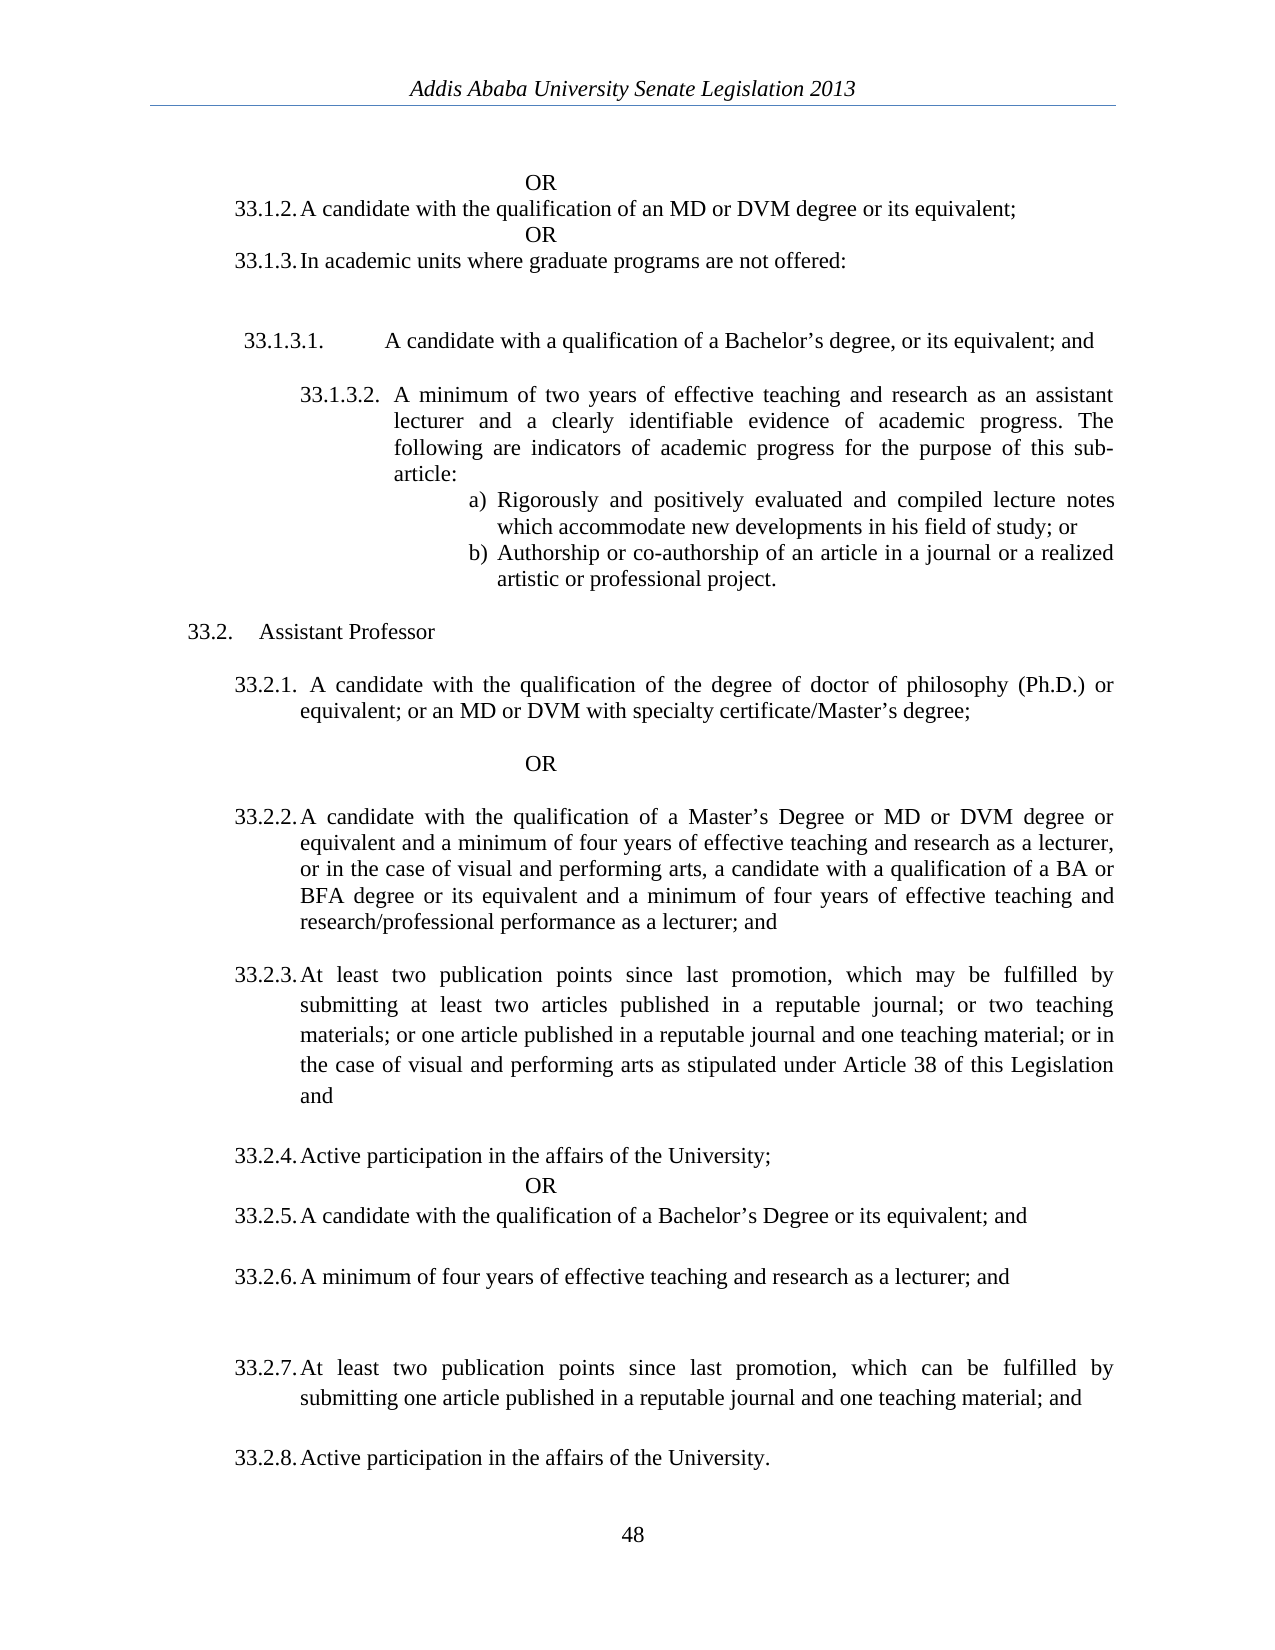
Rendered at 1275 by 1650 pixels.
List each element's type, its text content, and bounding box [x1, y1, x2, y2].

list OR [450, 168, 1116, 195]
list A minimum of two years of effective teaching and research as an assistant lecturer and a clearly identifiable evidence of academic progress. The following are indicators of academic progress for the purpose of this sub-article: [300, 381, 1116, 486]
list A candidate with a qualification of a Bachelor’s degree, or its equivalent; and [225, 327, 1116, 353]
list A candidate with the qualification of an MD or DVM degree or its equivalent; [234, 195, 1116, 221]
list At least two publication points since last promotion, which can be fulfilled by submitting one article published in a reputable journal and one teaching material; and [234, 1353, 1116, 1410]
list Active participation in the affairs of the University. [234, 1444, 1116, 1471]
list At least two publication points since last promotion, which may be fulfilled by submitting at least two articles published in a reputable journal; or two teaching materials; or one article published in a reputable journal and one teaching material; or in the case of visual and performing arts as stipulated under Article 38 of this Legislation and [234, 961, 1116, 1108]
list OR [234, 750, 1116, 776]
list Rigorously and positively evaluated and compiled lecture notes which accommodate new developments in his field of study; or [469, 486, 1116, 539]
list OR [450, 221, 1116, 248]
list Active participation in the affairs of the University; [234, 1142, 1116, 1168]
list A candidate with the qualification of the degree of doctor of philosophy (Ph.D.) or equivalent; or an MD or DVM with specialty certificate/Master’s degree; [234, 671, 1116, 724]
list Assistant Professor [187, 618, 1116, 644]
list OR [234, 1172, 1116, 1199]
list A candidate with the qualification of a Master’s Degree or MD or DVM degree or equivalent and a minimum of four years of effective teaching and research as a lecturer, or in the case of visual and performing arts, a candidate with a qualification of a BA or BFA degree or its equivalent and a minimum of four years of effective teaching and research/professional performance as a lecturer; and [234, 803, 1116, 934]
list Authorship or co-authorship of an article in a journal or a realized artistic or professional project. [469, 539, 1116, 592]
list A minimum of four years of effective teaching and research as a lecturer; and [234, 1263, 1116, 1289]
list A candidate with the qualification of a Bachelor’s Degree or its equivalent; and [234, 1202, 1116, 1229]
list In academic units where graduate programs are not offered: [234, 248, 1116, 274]
